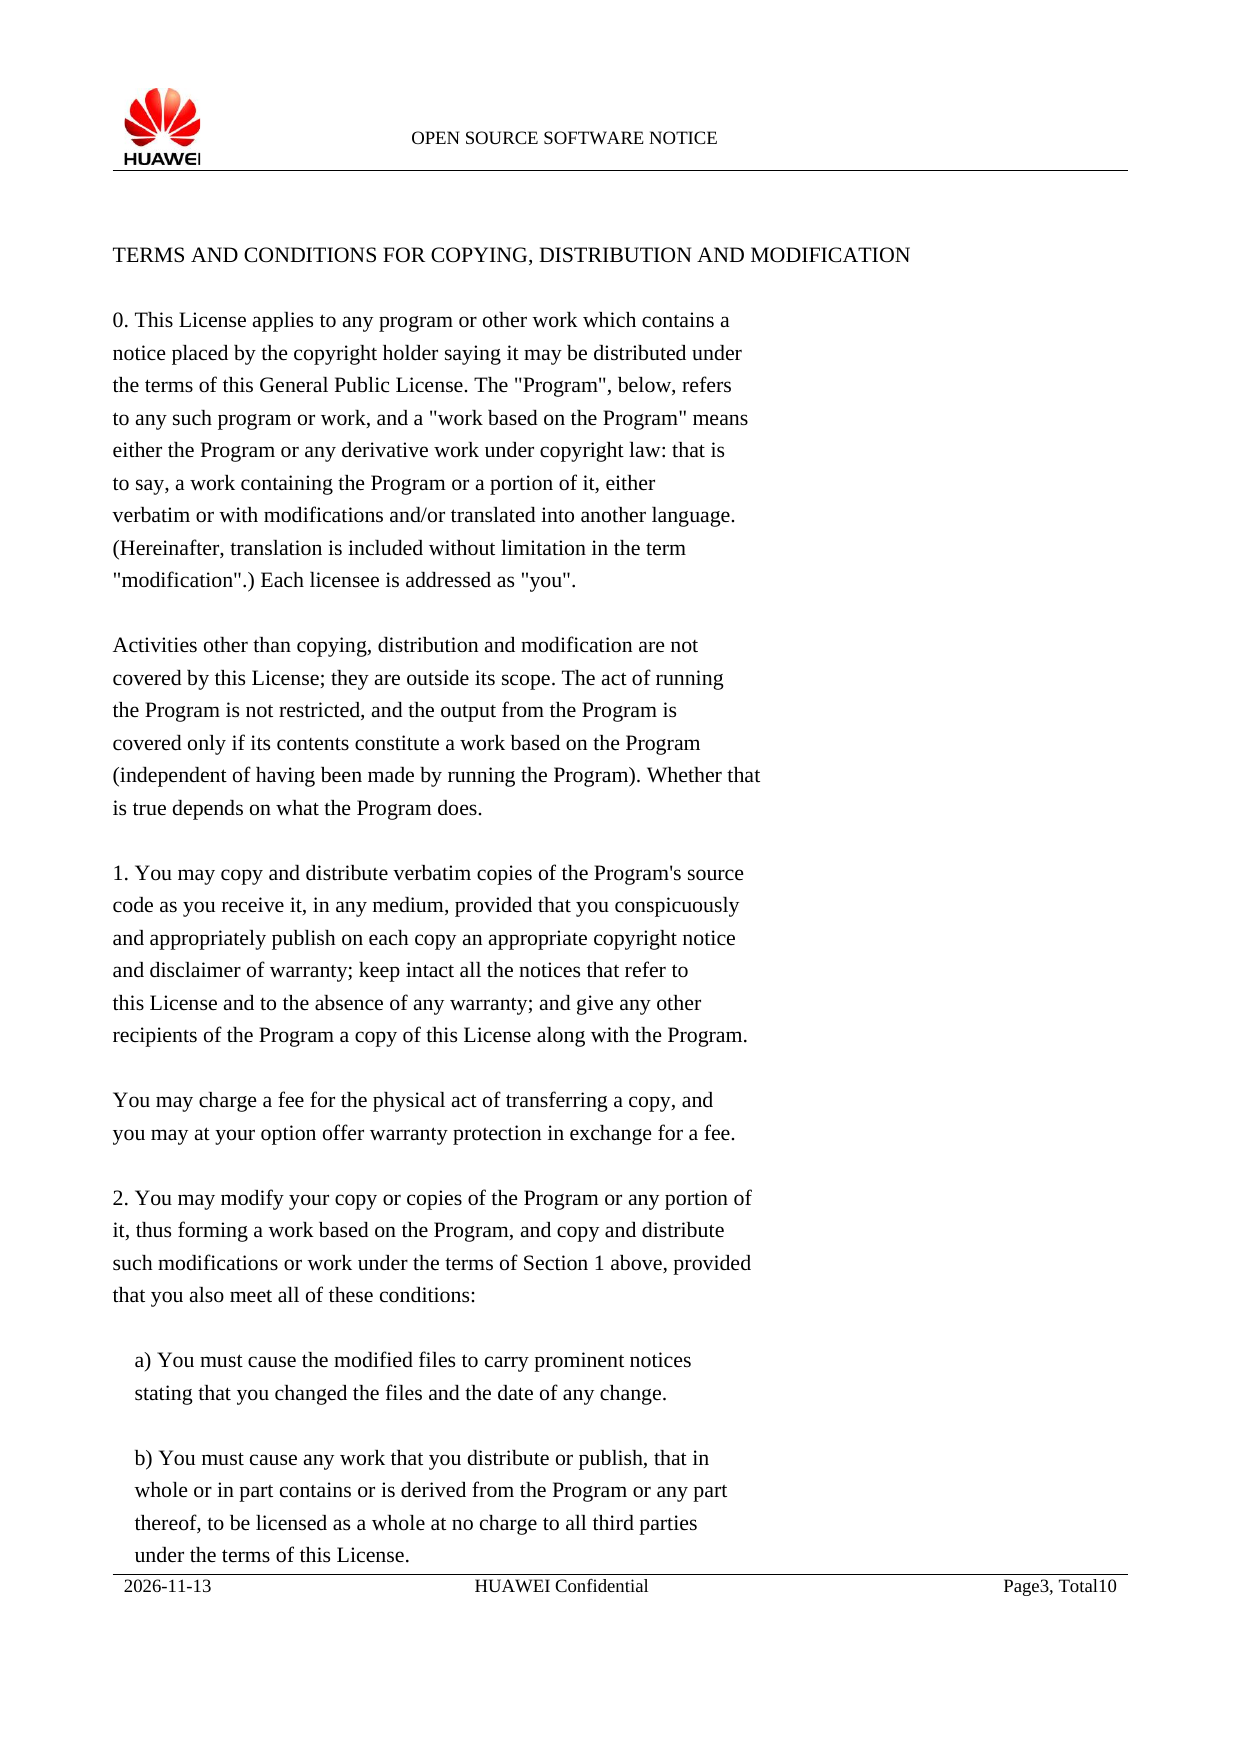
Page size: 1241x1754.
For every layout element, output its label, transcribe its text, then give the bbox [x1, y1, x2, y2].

picture [124, 88, 201, 165]
